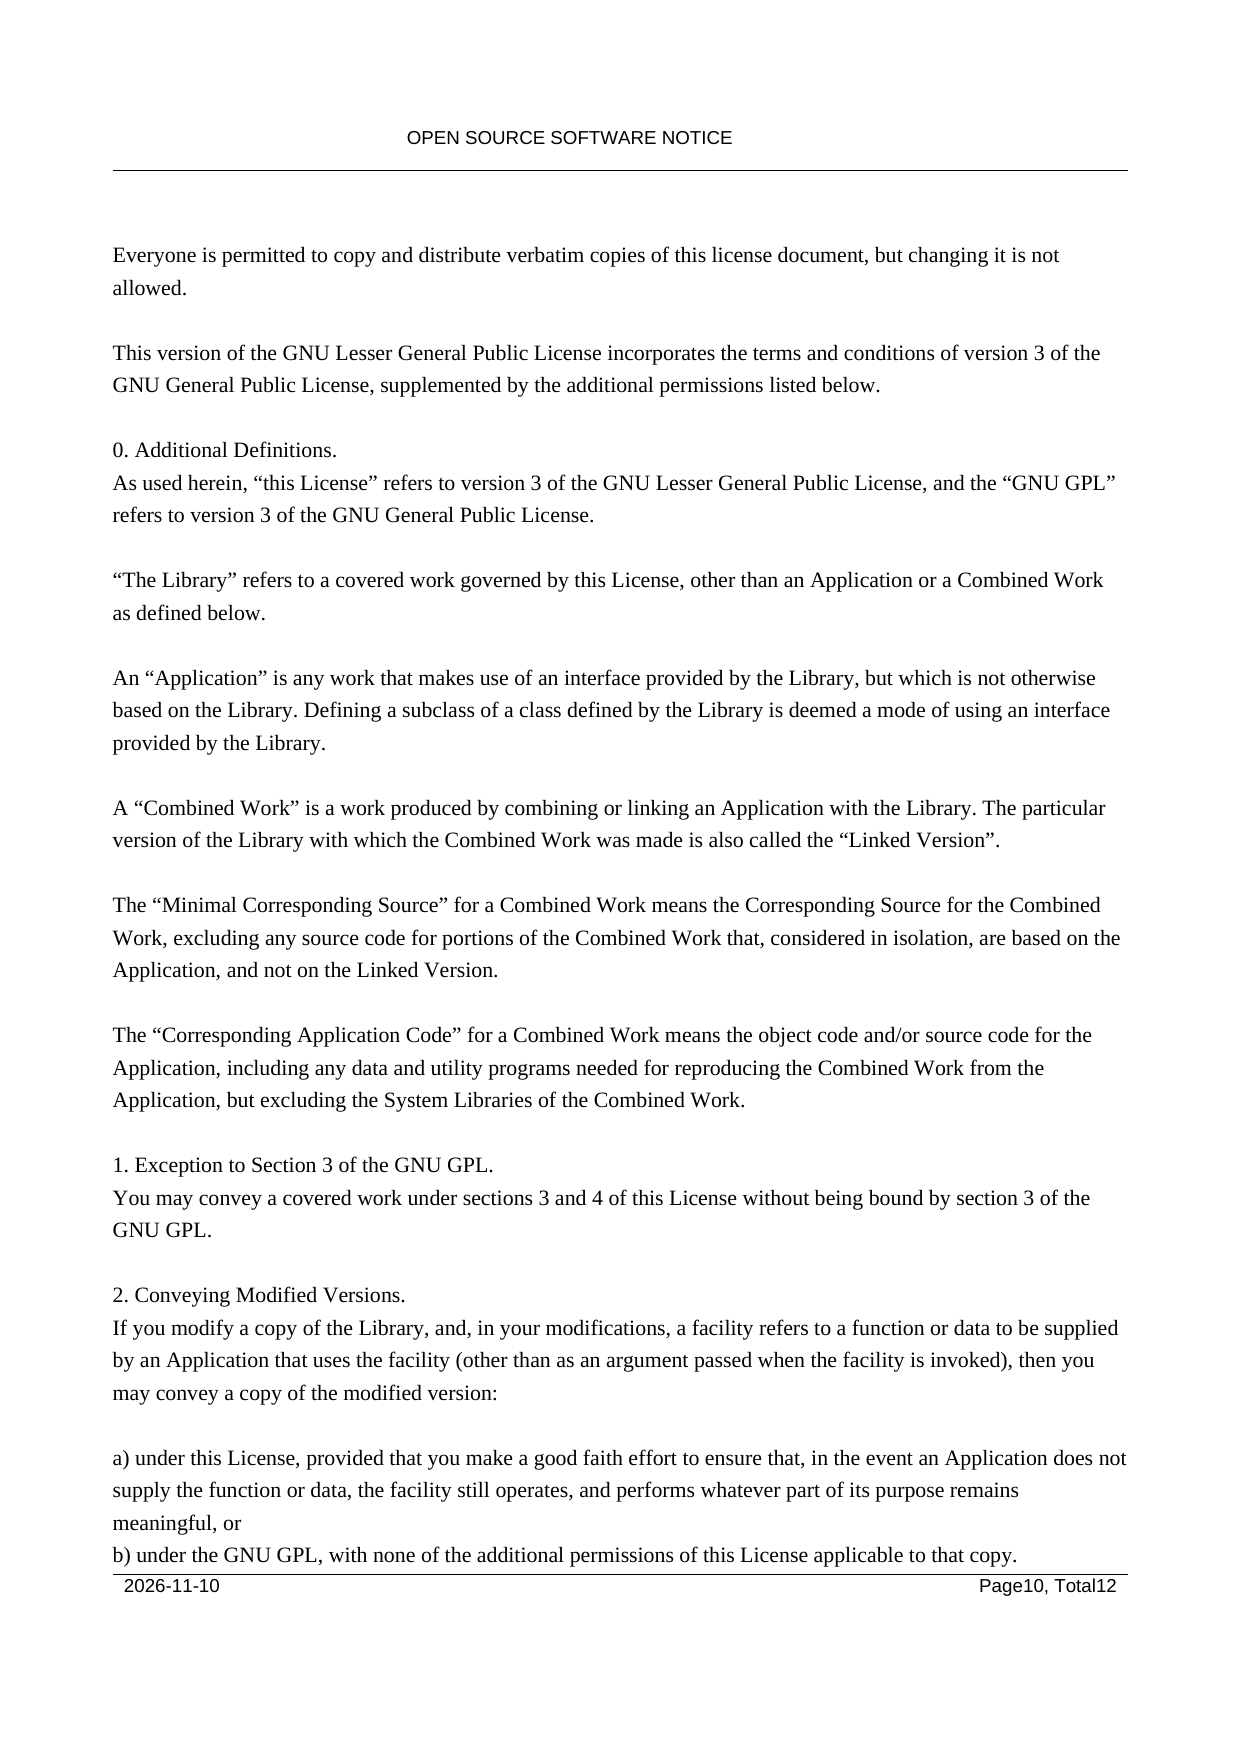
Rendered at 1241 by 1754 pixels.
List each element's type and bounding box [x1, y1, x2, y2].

text [112, 206, 1128, 1571]
